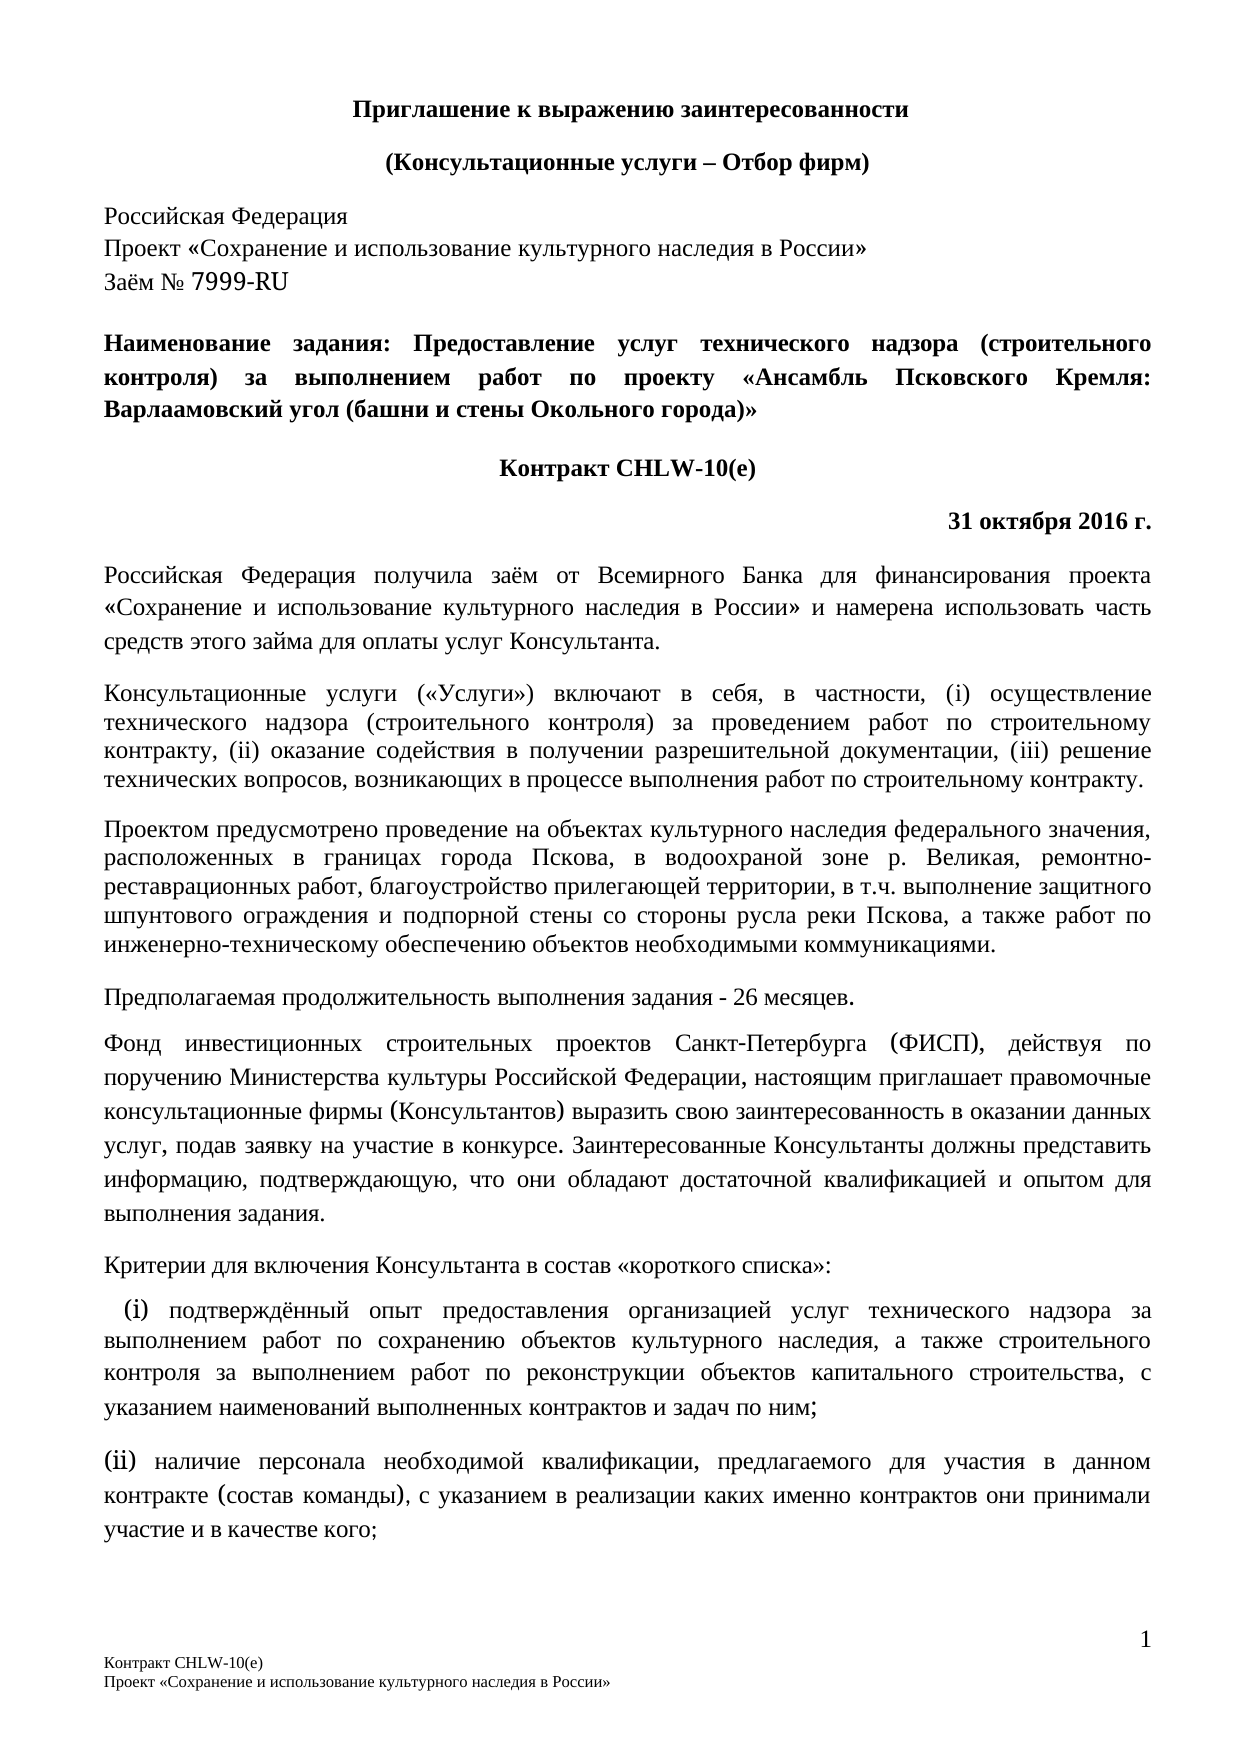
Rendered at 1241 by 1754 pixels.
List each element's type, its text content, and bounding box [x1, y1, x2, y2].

text Проект «Сохранение и использование культурного наследия в России» [103, 230, 1152, 264]
text (i) подтверждённый опыт предоставления организацией услуг технического надзора за выполнением работ по сохранению объектов культурного наследия, а также строительного контроля за выполнением работ по реконструкции объектов капитального строительства, с указанием наименований выполненных контрактов и задач по ним; [103, 1291, 1152, 1422]
text Наименование задания: Предоставление услуг технического надзора (строительного контроля) за выполнением работ по проекту «Ансамбль Псковского Кремля: Варлаамовский угол (башни и стены Окольного города)» [103, 328, 1152, 423]
text Предполагаемая продолжительность выполнения задания - 26 месяцев. [103, 978, 1152, 1012]
text Заём № 7999-RU [103, 264, 1152, 298]
text (Консультационные услуги – Отбор фирм) [103, 147, 1152, 176]
text Российская Федерация [103, 201, 1152, 230]
text Консультационные услуги («Услуги») включают в себя, в частности, (i) осуществление технического надзора (строительного контроля) за проведением работ по строительному контракту, (ii) оказание содействия в получении разрешительной документации, (iii) решение технических вопросов, возникающих в процессе выполнения работ по строительному контракту. [103, 678, 1152, 793]
text (ii) наличие персонала необходимой квалификации, предлагаемого для участия в данном контракте (состав команды), с указанием в реализации каких именно контрактов они принимали участие и в качестве кого; [103, 1443, 1152, 1545]
text Фонд инвестиционных строительных проектов Санкт-Петербурга (ФИСП), действуя по поручению Министерства культуры Российской Федерации, настоящим приглашает правомочные консультационные фирмы (Консультантов) выразить свою заинтересованность в оказании данных услуг, подав заявку на участие в конкурсе. Заинтересованные Консультанты должны представить информацию, подтверждающую, что они обладают достаточной квалификацией и опытом для выполнения задания. [103, 1025, 1152, 1229]
text Проектом предусмотрено проведение на объектах культурного наследия федерального значения, расположенных в границах города Пскова, в водоохраной зоне р. Великая, ремонтно-реставрационных работ, благоустройство прилегающей территории, в т.ч. выполнение защитного шпунтового ограждения и подпорной стены со стороны русла реки Пскова, а также работ по инженерно-техническому обеспечению объектов необходимыми коммуникациями. [103, 814, 1152, 957]
text Российская Федерация получила заём от Всемирного Банка для финансирования проекта «Сохранение и использование культурного наследия в России» и намерена использовать часть средств этого займа для оплаты услуг Консультанта. [103, 560, 1152, 657]
text Критерии для включения Консультанта в состав «короткого списка»: [103, 1250, 1152, 1279]
text 31 октября 2016 г. [103, 506, 1152, 535]
text Приглашение к выражению заинтересованности [103, 94, 1152, 122]
text Контракт CHLW-10(e) [103, 453, 1152, 481]
